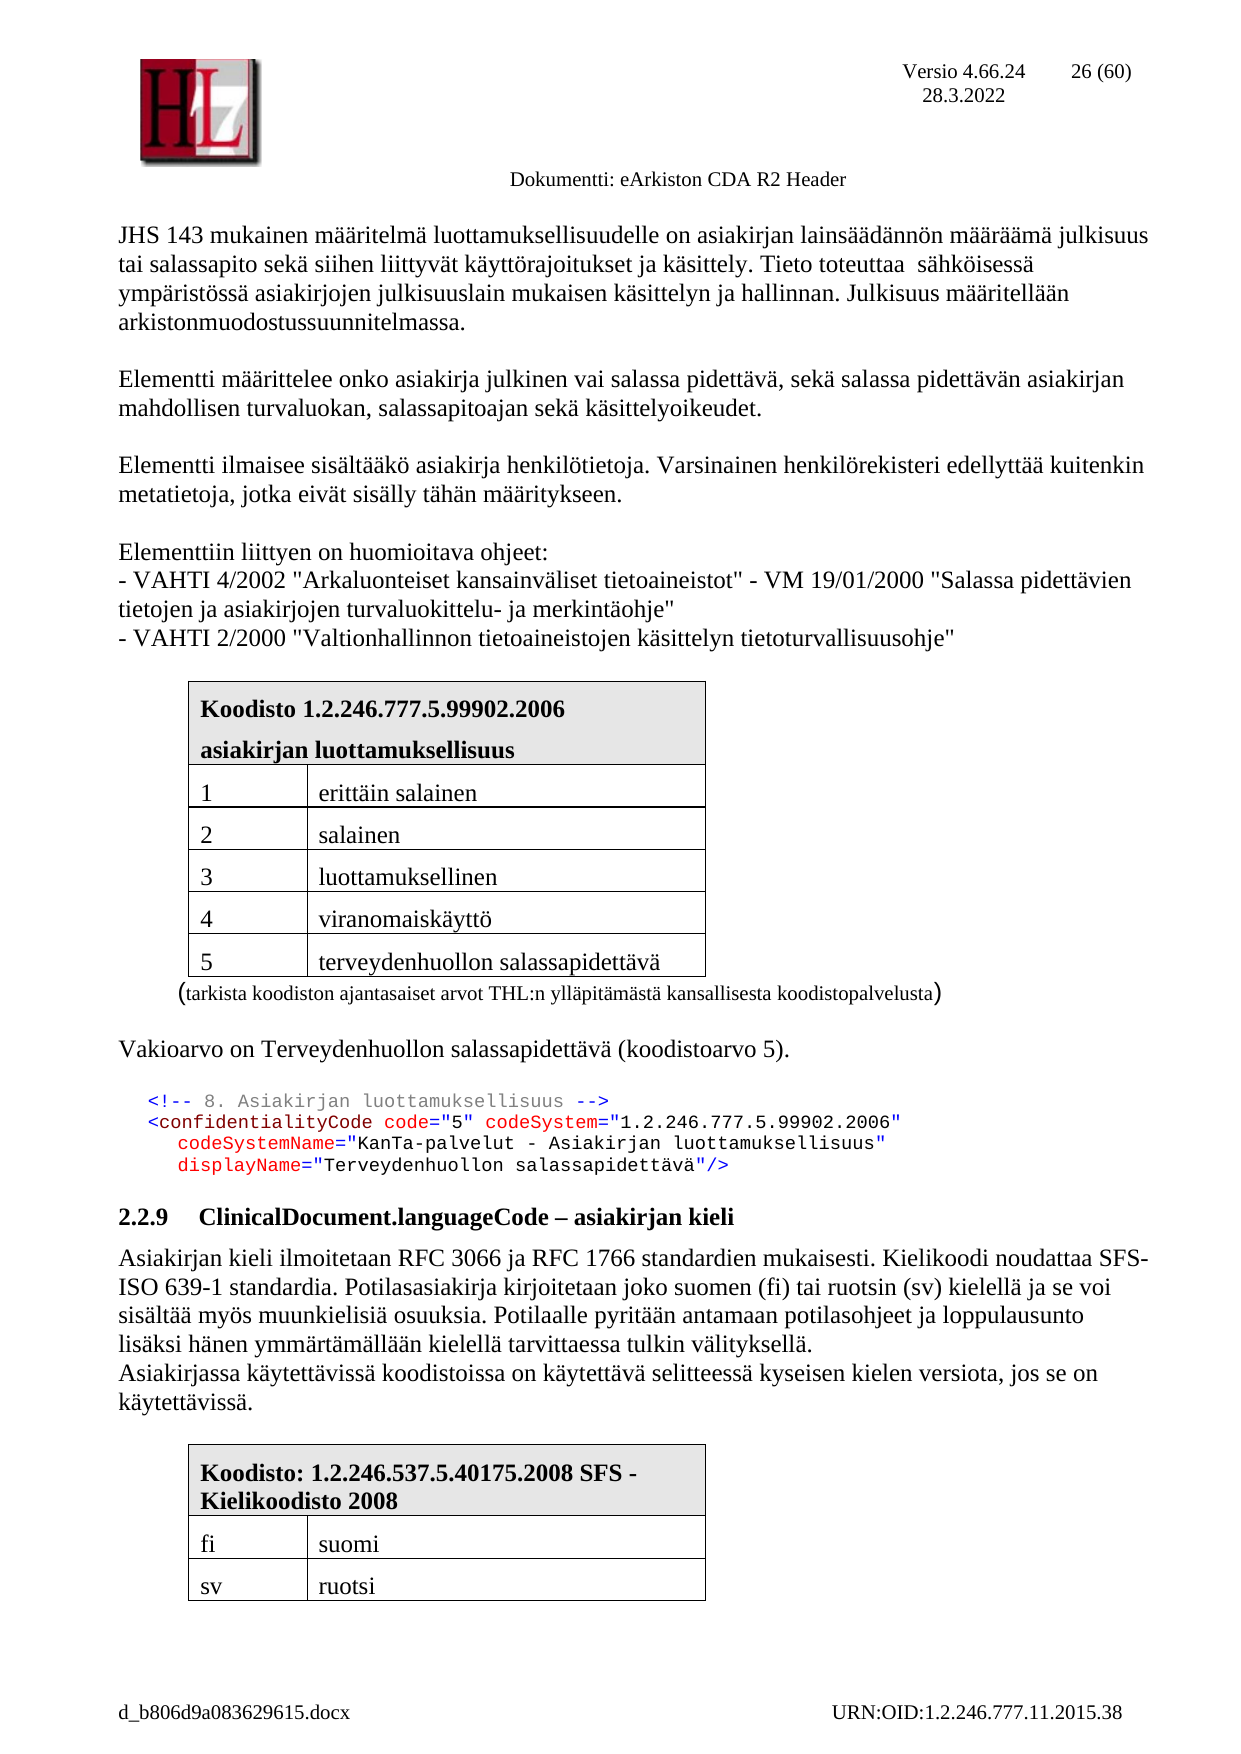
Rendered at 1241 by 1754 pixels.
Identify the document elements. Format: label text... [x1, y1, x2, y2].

text <!-- 8. Asiakirjan luottamuksellisuus --> [118, 1092, 1152, 1113]
text displayName="Terveydenhuollon salassapidettävä"/> [118, 1155, 1152, 1177]
table_cell fi [189, 1516, 307, 1557]
table_cell 1 [189, 765, 307, 806]
text Asiakirjan kieli ilmoitetaan RFC 3066 ja RFC 1766 standardien mukaisesti. Kielikoodi noudattaa SFS-ISO 639-1 standardia. Potilasasiakirja kirjoitetaan joko suomen (fi) tai ruotsin (sv) kielellä ja se voi sisältää myös muunkielisiä osuuksia. Potilaalle pyritään antamaan potilasohjeet ja loppulausunto lisäksi hänen ymmärtämällään kielellä tarvittaessa tulkin välityksellä. [118, 1243, 1152, 1358]
table_cell 4 [189, 892, 307, 933]
subtitle ClinicalDocument.languageCode – asiakirjan kieli [118, 1202, 1152, 1230]
table_cell salainen [308, 808, 705, 849]
table_cell 3 [189, 850, 307, 891]
table_cell suomi [308, 1516, 705, 1557]
table_cell erittäin salainen [308, 765, 705, 806]
table_cell sv [189, 1559, 307, 1600]
table_cell luottamuksellinen [308, 850, 705, 891]
table_cell 2 [189, 808, 307, 849]
table_header Koodisto: 1.2.246.537.5.40175.2008 SFS - Kielikoodisto 2008 [189, 1445, 705, 1515]
text JHS 143 mukainen määritelmä luottamuksellisuudelle on asiakirjan lainsäädännön määräämä julkisuus tai salassapito sekä siihen liittyvät käyttörajoitukset ja käsittely. Tieto toteuttaa sähköisessä ympäristössä asiakirjojen julkisuuslain mukaisen käsittelyn ja hallinnan. Julkisuus määritellään arkistonmuodostussuunnitelmassa. [118, 221, 1152, 336]
text (tarkista koodiston ajantasaiset arvot THL:n ylläpitämästä kansallisesta koodistopalvelusta) [148, 977, 1152, 1005]
text Asiakirjassa käytettävissä koodistoissa on käytettävä selitteessä kyseisen kielen versiota, jos se on käytettävissä. [118, 1358, 1152, 1415]
text codeSystemName="KanTa-palvelut - Asiakirjan luottamuksellisuus" [118, 1134, 1152, 1155]
text Vakioarvo on Terveydenhuollon salassapidettävä (koodistoarvo 5). [118, 1034, 1152, 1063]
text - VAHTI 2/2000 "Valtionhallinnon tietoaineistojen käsittelyn tietoturvallisuusohje" [118, 623, 1152, 652]
table_header Koodisto 1.2.246.777.5.99902.2006 asiakirjan luottamuksellisuus [189, 682, 705, 764]
text Elementti ilmaisee sisältääkö asiakirja henkilötietoja. Varsinainen henkilörekisteri edellyttää kuitenkin metatietoja, jotka eivät sisälly tähän määritykseen. [118, 451, 1152, 508]
table_cell 5 [189, 934, 307, 976]
picture [140, 59, 263, 167]
table_cell terveydenhuollon salassapidettävä [308, 934, 705, 976]
text Elementti määrittelee onko asiakirja julkinen vai salassa pidettävä, sekä salassa pidettävän asiakirjan mahdollisen turvaluokan, salassapitoajan sekä käsittelyoikeudet. [118, 364, 1152, 422]
text Elementtiin liittyen on huomioitava ohjeet: [118, 537, 1152, 566]
table_cell viranomaiskäyttö [308, 892, 705, 933]
text - VAHTI 4/2002 "Arkaluonteiset kansainväliset tietoaineistot" - VM 19/01/2000 "Salassa pidettävien tietojen ja asiakirjojen turvaluokittelu- ja merkintäohje" [118, 566, 1152, 623]
table_cell ruotsi [308, 1559, 705, 1600]
text <confidentialityCode code="5" codeSystem="1.2.246.777.5.99902.2006" [118, 1113, 1152, 1134]
